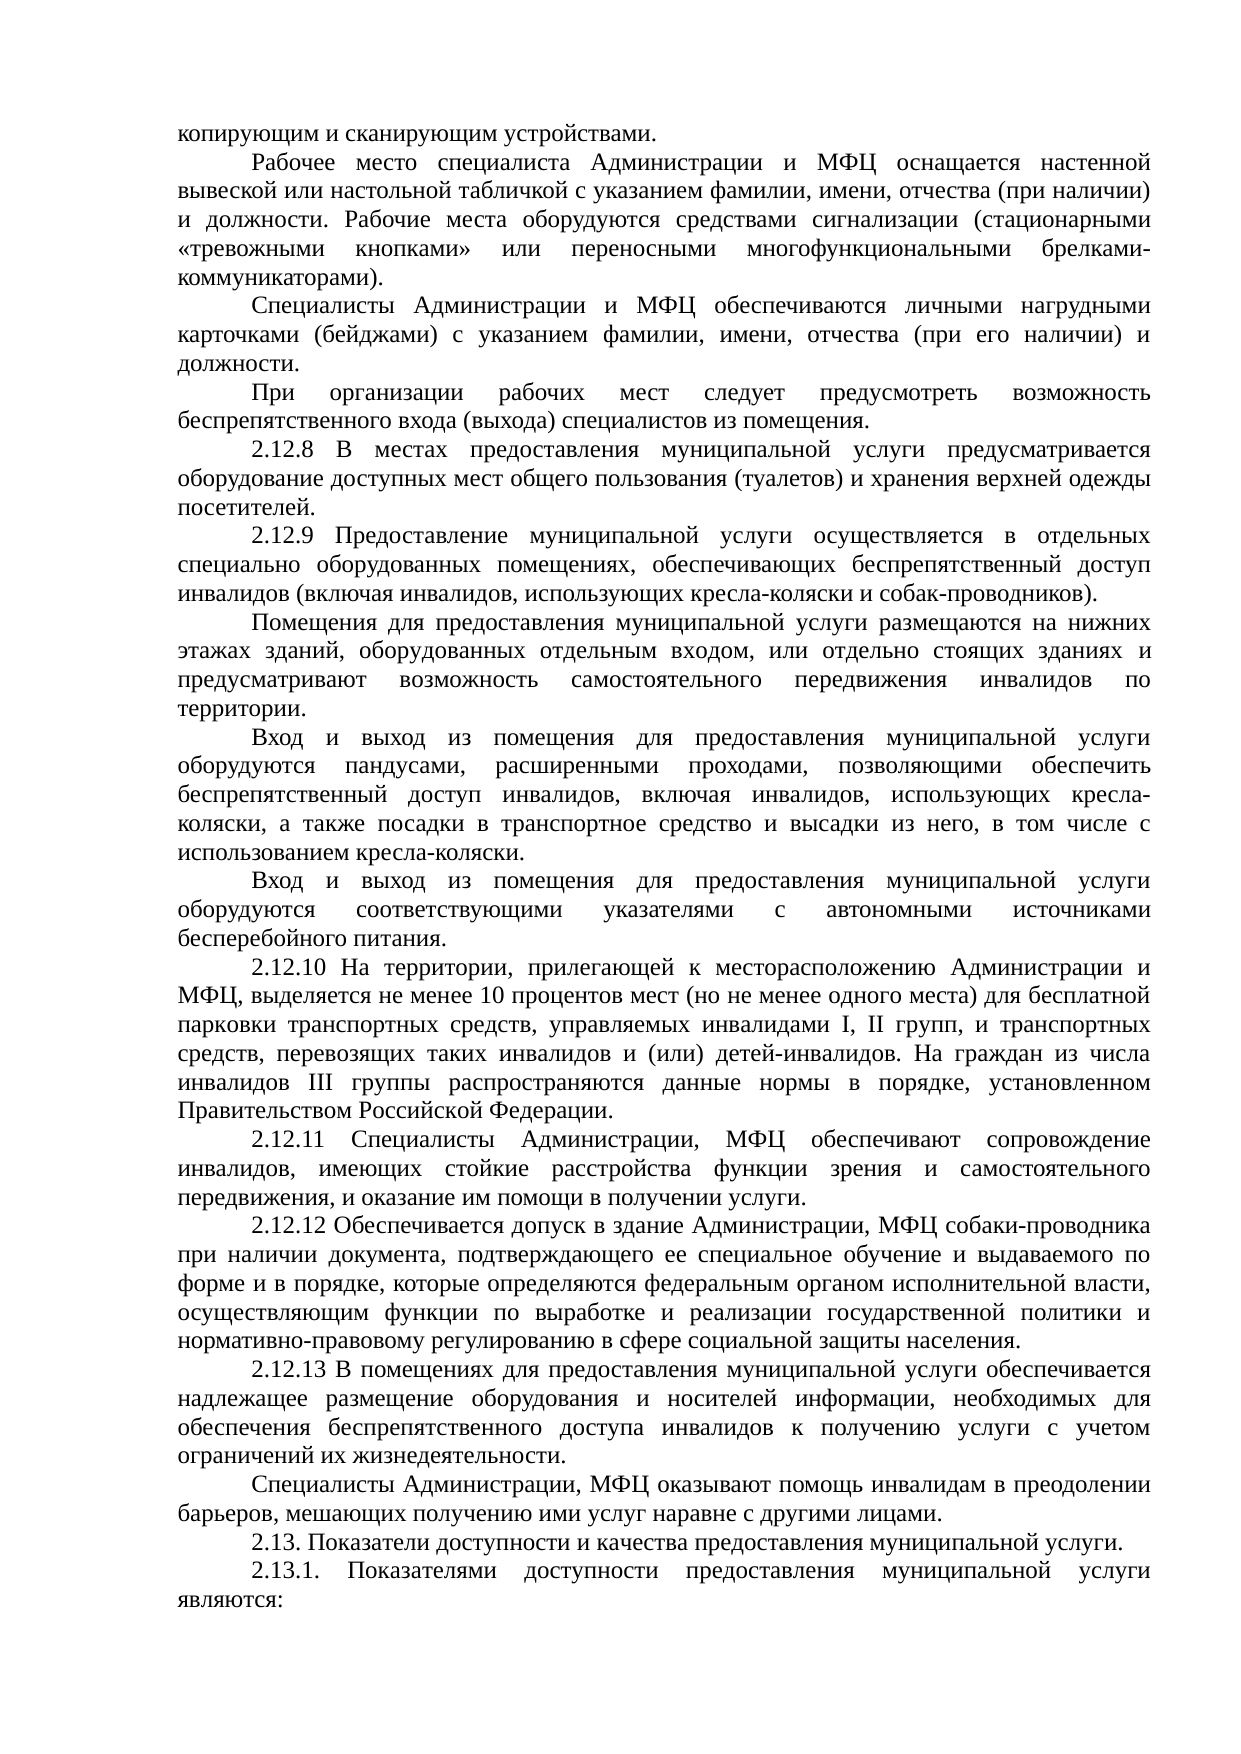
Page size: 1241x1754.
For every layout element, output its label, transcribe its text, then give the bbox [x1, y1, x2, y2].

text 2.12.11 Специалисты Администрации, МФЦ обеспечивают сопровождение инвалидов, имеющих стойкие расстройства функции зрения и самостоятельного передвижения, и оказание им помощи в получении услуги. [177, 1124, 1152, 1211]
text 2.12.9 Предоставление муниципальной услуги осуществляется в отдельных специально оборудованных помещениях, обеспечивающих беспрепятственный доступ инвалидов (включая инвалидов, использующих кресла-коляски и собак-проводников). [177, 521, 1152, 607]
text Вход и выход из помещения для предоставления муниципальной услуги оборудуются пандусами, расширенными проходами, позволяющими обеспечить беспрепятственный доступ инвалидов, включая инвалидов, использующих кресла-коляски, а также посадки в транспортное средство и высадки из него, в том числе с использованием кресла-коляски. [177, 722, 1152, 866]
text Специалисты Администрации, МФЦ оказывают помощь инвалидам в преодолении барьеров, мешающих получению ими услуг наравне с другими лицами. [177, 1469, 1152, 1527]
text Вход и выход из помещения для предоставления муниципальной услуги оборудуются соответствующими указателями с автономными источниками бесперебойного питания. [177, 866, 1152, 952]
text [177, 118, 1152, 147]
text 2.12.10 На территории, прилегающей к месторасположению Администрации и МФЦ, выделяется не менее 10 процентов мест (но не менее одного места) для бесплатной парковки транспортных средств, управляемых инвалидами I, II групп, и транспортных средств, перевозящих таких инвалидов и (или) детей-инвалидов. На граждан из числа инвалидов III группы распространяются данные нормы в порядке, установленном Правительством Российской Федерации. [177, 952, 1152, 1124]
text 2.12.8 В местах предоставления муниципальной услуги предусматривается оборудование доступных мест общего пользования (туалетов) и хранения верхней одежды посетителей. [177, 434, 1152, 521]
text 2.13.1. Показателями доступности предоставления муниципальной услуги являются: [177, 1556, 1152, 1613]
text 2.13. Показатели доступности и качества предоставления муниципальной услуги. [177, 1527, 1152, 1556]
text Помещения для предоставления муниципальной услуги размещаются на нижних этажах зданий, оборудованных отдельным входом, или отдельно стоящих зданиях и предусматривают возможность самостоятельного передвижения инвалидов по территории. [177, 607, 1152, 722]
text При организации рабочих мест следует предусмотреть возможность беспрепятственного входа (выхода) специалистов из помещения. [177, 377, 1152, 434]
text 2.12.13 В помещениях для предоставления муниципальной услуги обеспечивается надлежащее размещение оборудования и носителей информации, необходимых для обеспечения беспрепятственного доступа инвалидов к получению услуги с учетом ограничений их жизнедеятельности. [177, 1354, 1152, 1469]
text Рабочее место специалиста Администрации и МФЦ оснащается настенной вывеской или настольной табличкой с указанием фамилии, имени, отчества (при наличии) и должности. Рабочие места оборудуются средствами сигнализации (стационарными «тревожными кнопками» или переносными многофункциональными брелками-коммуникаторами). [177, 147, 1152, 291]
text 2.12.12 Обеспечивается допуск в здание Администрации, МФЦ собаки-проводника при наличии документа, подтверждающего ее специальное обучение и выдаваемого по форме и в порядке, которые определяются федеральным органом исполнительной власти, осуществляющим функции по выработке и реализации государственной политики и нормативно-правовому регулированию в сфере социальной защиты населения. [177, 1211, 1152, 1354]
text Специалисты Администрации и МФЦ обеспечиваются личными нагрудными карточками (бейджами) с указанием фамилии, имени, отчества (при его наличии) и должности. [177, 291, 1152, 377]
